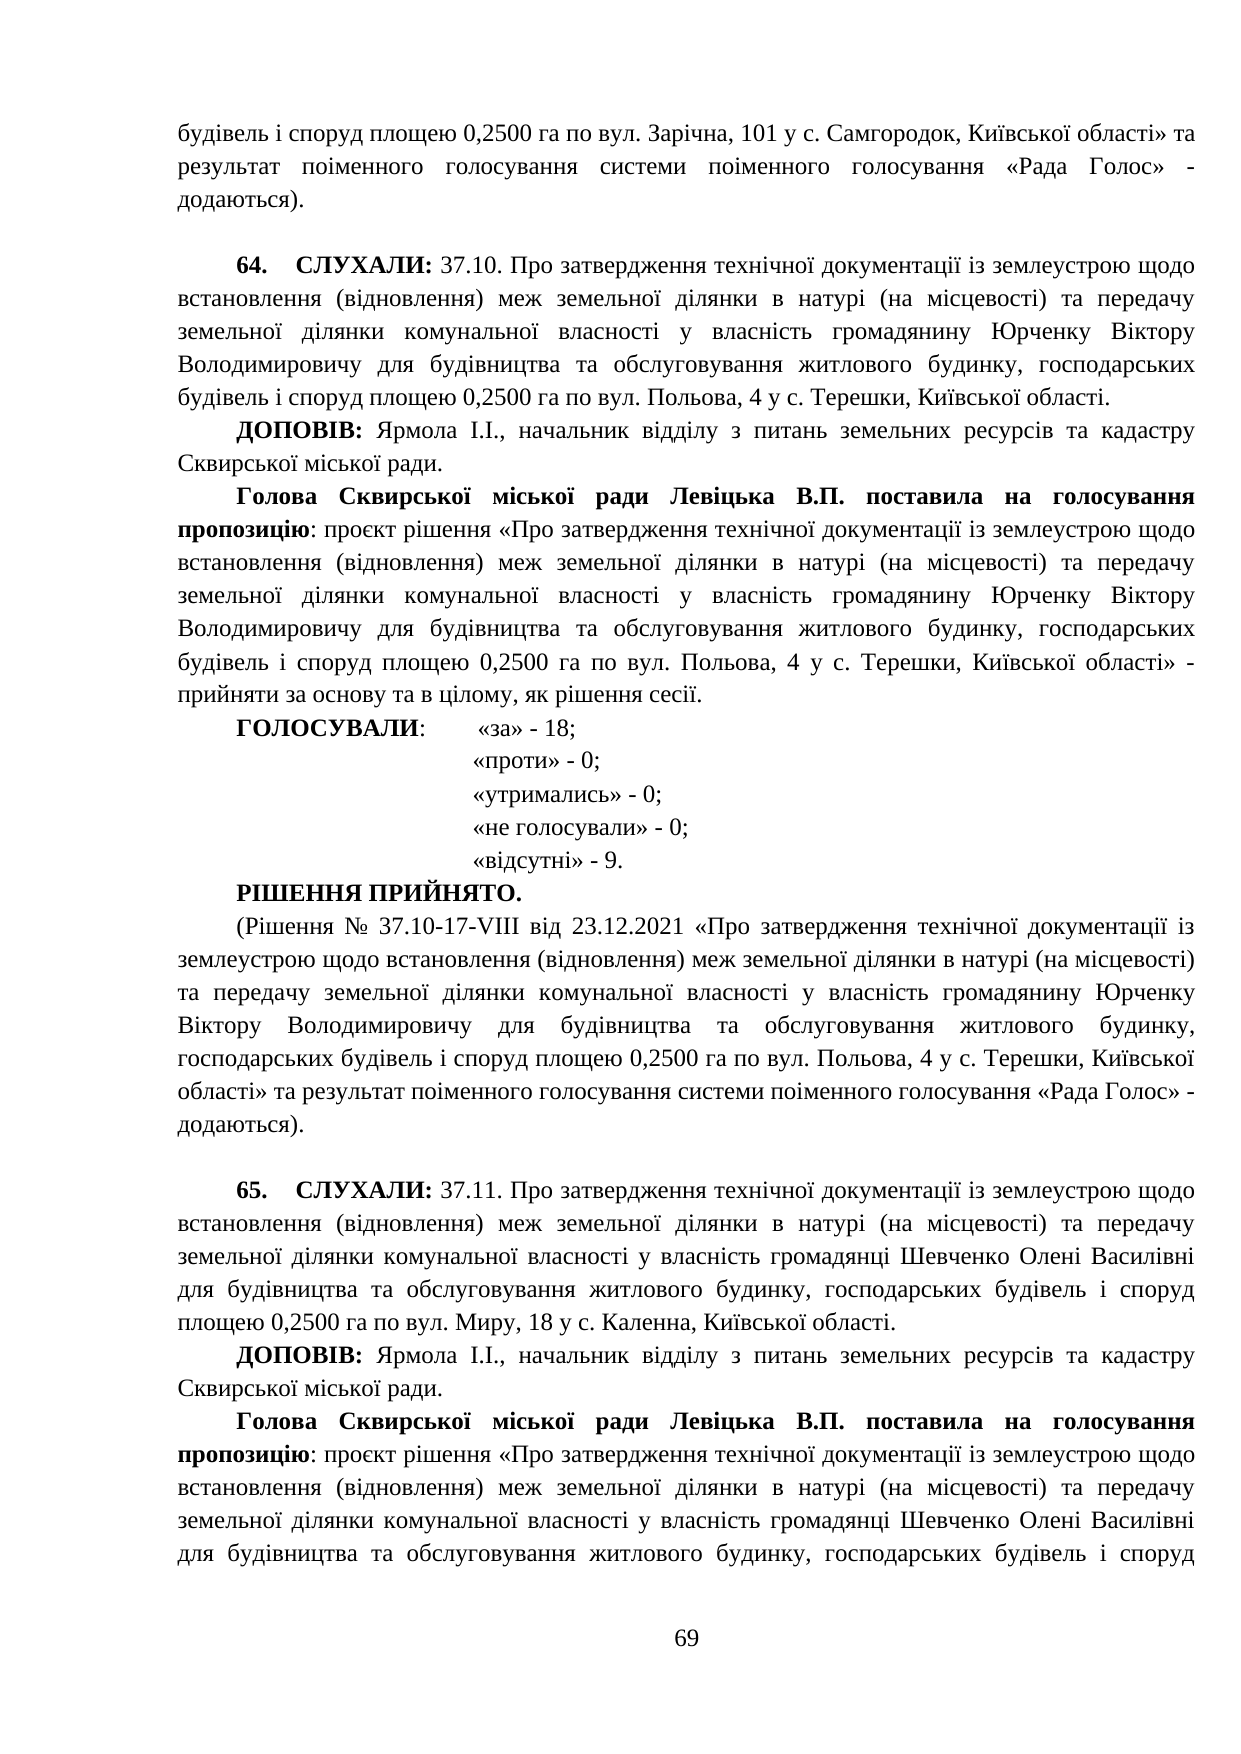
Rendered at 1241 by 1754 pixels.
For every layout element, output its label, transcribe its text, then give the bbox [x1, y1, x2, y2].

text ДОПОВІВ: Ярмола І.І., начальник відділу з питань земельних ресурсів та кадастру Сквирської міської ради. [177, 415, 1196, 477]
list СЛУХАЛИ: 37.10. Про затвердження технічної документації із землеустрою щодо встановлення (відновлення) меж земельної ділянки в натурі (на місцевості) та передачу земельної ділянки комунальної власності у власність громадянину Юрченку Віктору Володимировичу для будівництва та обслуговування житлового будинку, господарських будівель і споруд площею 0,2500 га по вул. Польова, 4 у с. Терешки, Київської області. [177, 250, 1196, 411]
text РІШЕННЯ ПРИЙНЯТО. [177, 878, 1196, 906]
text «не голосували» - 0; [428, 812, 1196, 840]
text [177, 118, 1196, 213]
text Голова Сквирської міської ради Левіцька В.П. поставила на голосування пропозицію: проєкт рішення «Про затвердження технічної документації із землеустрою щодо встановлення (відновлення) меж земельної ділянки в натурі (на місцевості) та передачу земельної ділянки комунальної власності у власність громадянину Юрченку Віктору Володимировичу для будівництва та обслуговування житлового будинку, господарських будівель і споруд площею 0,2500 га по вул. Польова, 4 у с. Терешки, Київської області» - прийняти за основу та в цілому, як рішення сесії. [177, 481, 1196, 708]
text «утримались» - 0; [428, 779, 1196, 807]
text ДОПОВІВ: Ярмола І.І., начальник відділу з питань земельних ресурсів та кадастру Сквирської міської ради. [177, 1340, 1196, 1402]
text (Рішення № 37.10-17-VIII від 23.12.2021 «Про затвердження технічної документації із землеустрою щодо встановлення (відновлення) меж земельної ділянки в натурі (на місцевості) та передачу земельної ділянки комунальної власності у власність громадянину Юрченку Віктору Володимировичу для будівництва та обслуговування житлового будинку, господарських будівель і споруд площею 0,2500 га по вул. Польова, 4 у с. Терешки, Київської області» та результат поіменного голосування системи поіменного голосування «Рада Голос» - додаються). [177, 911, 1196, 1138]
list СЛУХАЛИ: 37.11. Про затвердження технічної документації із землеустрою щодо встановлення (відновлення) меж земельної ділянки в натурі (на місцевості) та передачу земельної ділянки комунальної власності у власність громадянці Шевченко Олені Василівні для будівництва та обслуговування житлового будинку, господарських будівель і споруд площею 0,2500 га по вул. Миру, 18 у с. Каленна, Київської області. [177, 1175, 1196, 1336]
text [177, 1406, 1196, 1567]
text ГОЛОСУВАЛИ: «за» - 18; [177, 713, 1196, 741]
text «відсутні» - 9. [428, 845, 1196, 873]
text «проти» - 0; [428, 746, 1196, 774]
